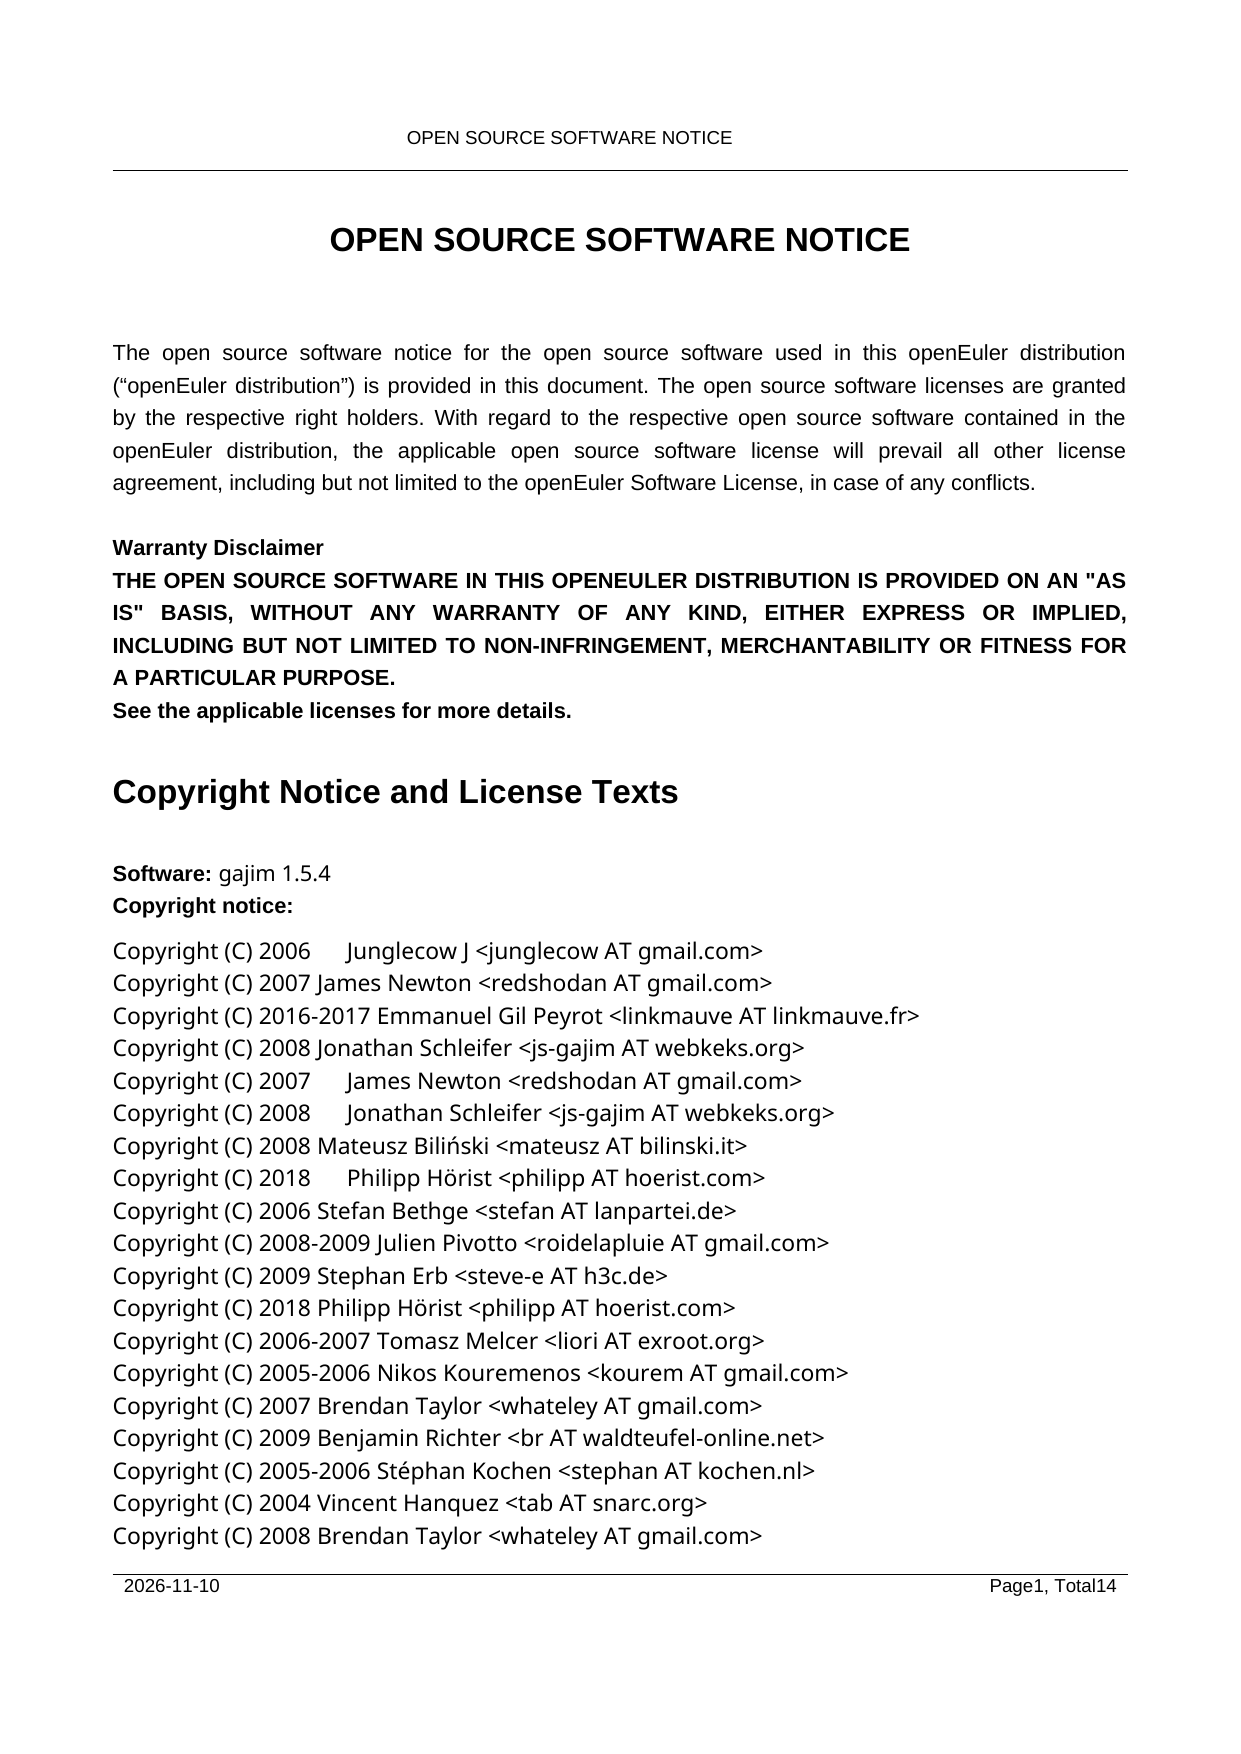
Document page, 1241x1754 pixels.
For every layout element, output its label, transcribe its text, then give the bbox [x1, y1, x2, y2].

title Software: gajim 1.5.4 [112, 856, 1128, 889]
text OPEN SOURCE SOFTWARE NOTICE [112, 206, 1128, 271]
text THE OPEN SOURCE SOFTWARE IN THIS OPENEULER DISTRIBUTION IS PROVIDED ON AN "AS IS" BASIS, WITHOUT ANY WARRANTY OF ANY KIND, EITHER EXPRESS OR IMPLIED, INCLUDING BUT NOT LIMITED TO NON-INFRINGEMENT, MERCHANTABILITY OR FITNESS FOR A PARTICULAR PURPOSE. See the applicable licenses for more details. [112, 564, 1128, 726]
text Copyright Notice and License Texts [112, 759, 1128, 824]
text Copyright notice: [112, 889, 1128, 921]
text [112, 934, 1128, 1551]
text The open source software notice for the open source software used in this openEuler distribution (“openEuler distribution”) is provided in this document. The open source software licenses are granted by the respective right holders. With regard to the respective open source software contained in the openEuler distribution, the applicable open source software license will prevail all other license agreement, including but not limited to the openEuler Software License, in case of any conflicts. [112, 336, 1128, 499]
text Warranty Disclaimer [112, 531, 1128, 564]
